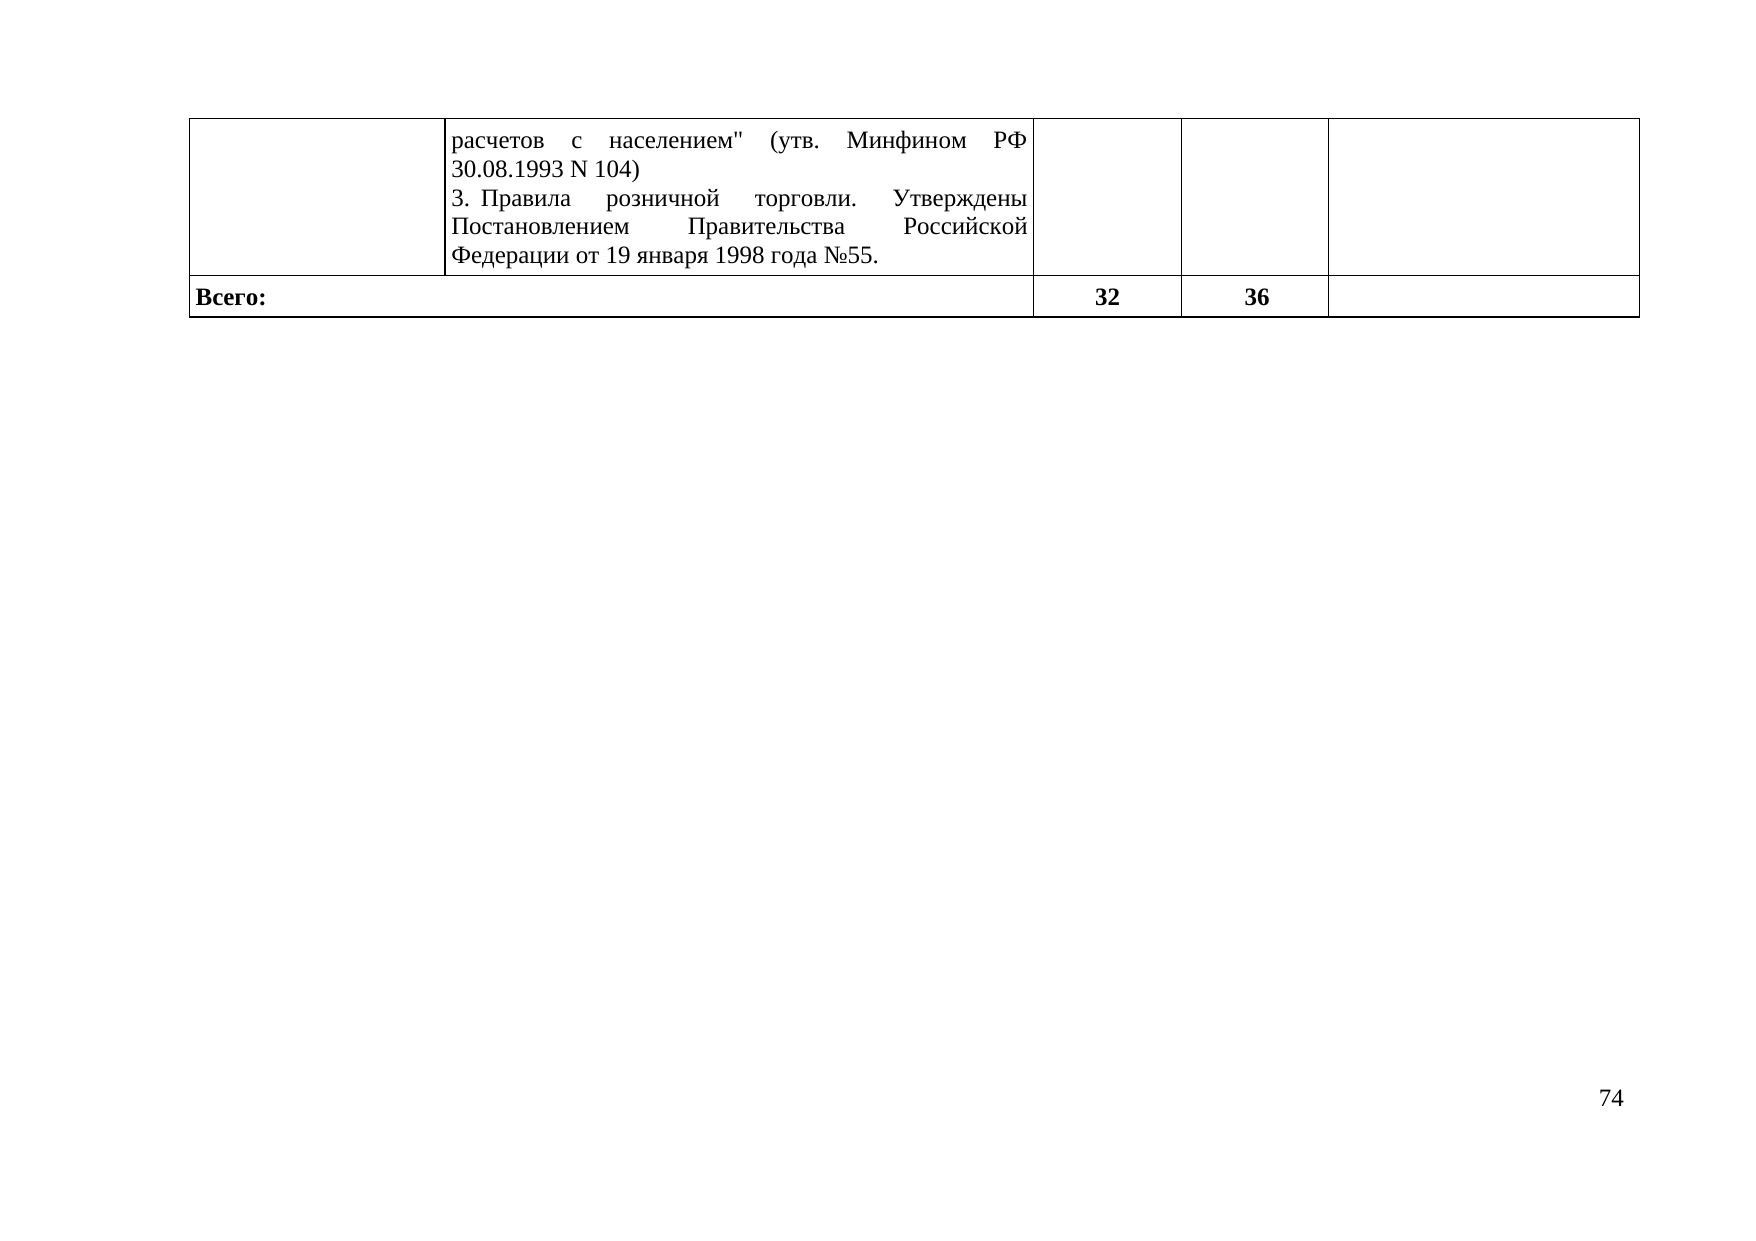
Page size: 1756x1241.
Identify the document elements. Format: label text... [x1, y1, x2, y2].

table_cell 36 [1182, 276, 1328, 316]
table_cell [1034, 119, 1181, 275]
table_cell Всего: [190, 276, 1033, 316]
table_cell [1182, 119, 1328, 275]
table_cell [1329, 276, 1639, 316]
table_cell 32 [1034, 276, 1181, 316]
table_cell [446, 119, 1033, 275]
